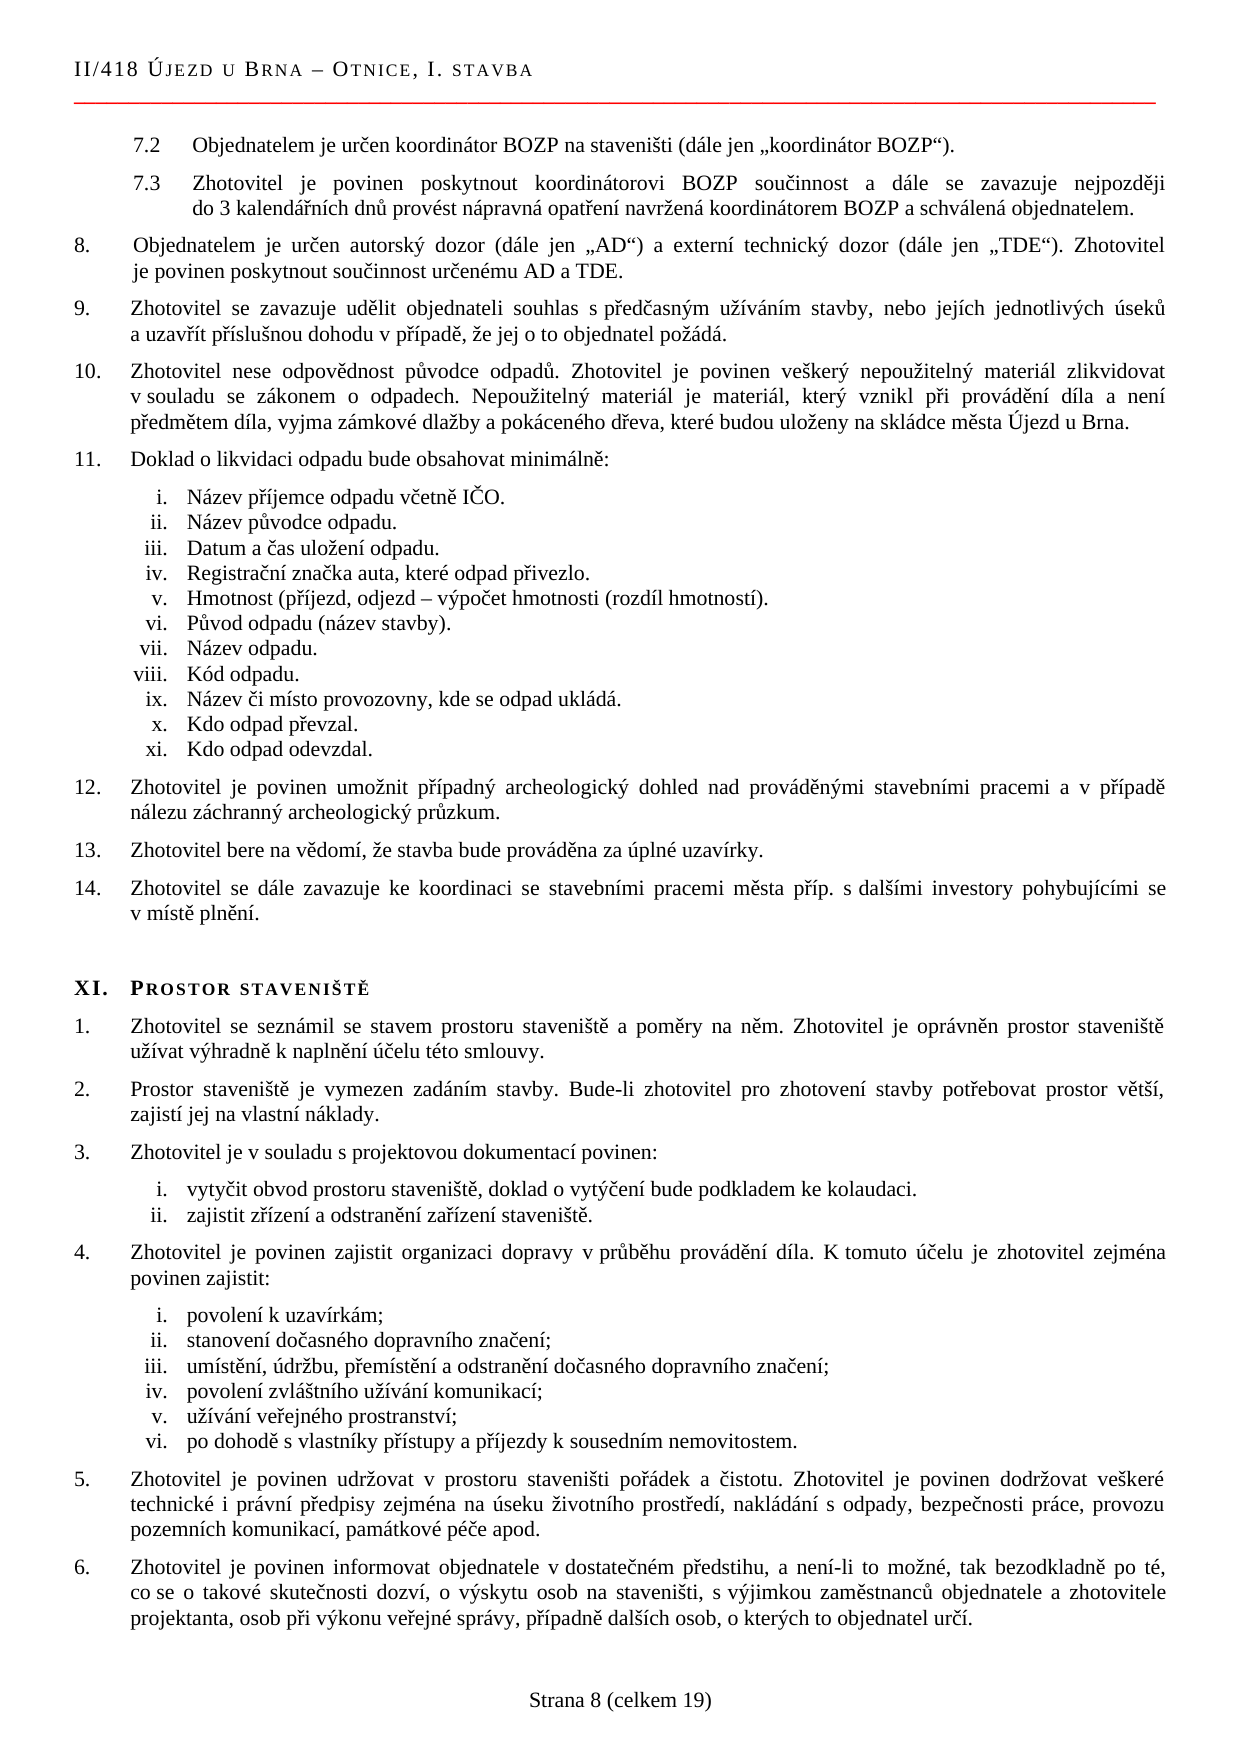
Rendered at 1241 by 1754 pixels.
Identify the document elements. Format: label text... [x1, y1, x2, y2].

list Kdo odpad odevzdal. [168, 736, 1167, 761]
list povolení zvláštního užívání komunikací; [168, 1378, 1167, 1403]
list Hmotnost (příjezd, odjezd – výpočet hmotnosti (rozdíl hmotností). [168, 585, 1167, 610]
list Kód odpadu. [168, 661, 1167, 686]
list Název odpadu. [168, 635, 1167, 661]
list povolení k uzavírkám; [168, 1302, 1167, 1327]
list vytyčit obvod prostoru staveniště, doklad o vytýčení bude podkladem ke kolaudaci. [168, 1176, 1167, 1202]
list Zhotovitel je v souladu s projektovou dokumentací povinen: [74, 1139, 1167, 1164]
list Objednatelem je určen autorský dozor (dále jen „AD“) a externí technický dozor (dále jen „TDE“). Zhotovitel je povinen poskytnout součinnost určenému AD a TDE. [74, 232, 1167, 283]
list Zhotovitel bere na vědomí, že stavba bude prováděna za úplné uzavírky. [74, 837, 1167, 862]
list zajistit zřízení a odstranění zařízení staveniště. [168, 1202, 1167, 1227]
list Zhotovitel je povinen poskytnout koordinátorovi BOZP součinnost a dále se zavazuje nejpozději do 3 kalendářních dnů provést nápravná opatření navržená koordinátorem BOZP a schválená objednatelem. [133, 169, 1167, 220]
list Datum a čas uložení odpadu. [168, 534, 1167, 560]
list Prostor staveniště je vymezen zadáním stavby. Bude-li zhotovitel pro zhotovení stavby potřebovat prostor větší, zajistí jej na vlastní náklady. [74, 1076, 1167, 1126]
list užívání veřejného prostranství; [168, 1403, 1167, 1428]
list Zhotovitel je povinen umožnit případný archeologický dohled nad prováděnými stavebními pracemi a v případě nálezu záchranný archeologický průzkum. [74, 774, 1167, 824]
list Zhotovitel nese odpovědnost původce odpadů. Zhotovitel je povinen veškerý nepoužitelný materiál zlikvidovat v souladu se zákonem o odpadech. Nepoužitelný materiál je materiál, který vznikl při provádění díla a není předmětem díla, vyjma zámkové dlažby a pokáceného dřeva, které budou uloženy na skládce města Újezd u Brna. [74, 358, 1167, 434]
list Název či místo provozovny, kde se odpad ukládá. [168, 686, 1167, 711]
list umístění, údržbu, přemístění a odstranění dočasného dopravního značení; [168, 1353, 1167, 1378]
list Zhotovitel se seznámil se stavem prostoru staveniště a poměry na něm. Zhotovitel je oprávněn prostor staveniště užívat výhradně k naplnění účelu této smlouvy. [74, 1013, 1167, 1063]
list Název původce odpadu. [168, 509, 1167, 534]
list Zhotovitel je povinen udržovat v prostoru staveništi pořádek a čistotu. Zhotovitel je povinen dodržovat veškeré technické i právní předpisy zejména na úseku životního prostředí, nakládání s odpady, bezpečnosti práce, provozu pozemních komunikací, památkové péče apod. [74, 1466, 1167, 1542]
list Objednatelem je určen koordinátor BOZP na staveništi (dále jen „koordinátor BOZP“). [133, 132, 1167, 157]
list Zhotovitel se zavazuje udělit objednateli souhlas s předčasným užíváním stavby, nebo jejích jednotlivých úseků a uzavřít příslušnou dohodu v případě, že jej o to objednatel požádá. [74, 295, 1167, 346]
list Prostor staveniště [74, 975, 1167, 1000]
list Název příjemce odpadu včetně IČO. [168, 484, 1167, 509]
list Zhotovitel se dále zavazuje ke koordinaci se stavebními pracemi města příp. s dalšími investory pohybujícími se v místě plnění. [74, 874, 1167, 925]
list Registrační značka auta, které odpad přivezlo. [168, 560, 1167, 585]
list Zhotovitel je povinen informovat objednatele v dostatečném předstihu, a není-li to možné, tak bezodkladně po té, co se o takové skutečnosti dozví, o výskytu osob na staveništi, s výjimkou zaměstnanců objednatele a zhotovitele projektanta, osob při výkonu veřejné správy, případně dalších osob, o kterých to objednatel určí. [74, 1554, 1167, 1630]
list stanovení dočasného dopravního značení; [168, 1327, 1167, 1353]
list Zhotovitel je povinen zajistit organizaci dopravy v průběhu provádění díla. K tomuto účelu je zhotovitel zejména povinen zajistit: [74, 1239, 1167, 1290]
list Původ odpadu (název stavby). [168, 610, 1167, 635]
list po dohodě s vlastníky přístupy a příjezdy k sousedním nemovitostem. [168, 1428, 1167, 1453]
list Kdo odpad převzal. [168, 711, 1167, 736]
list Doklad o likvidaci odpadu bude obsahovat minimálně: [74, 446, 1167, 472]
